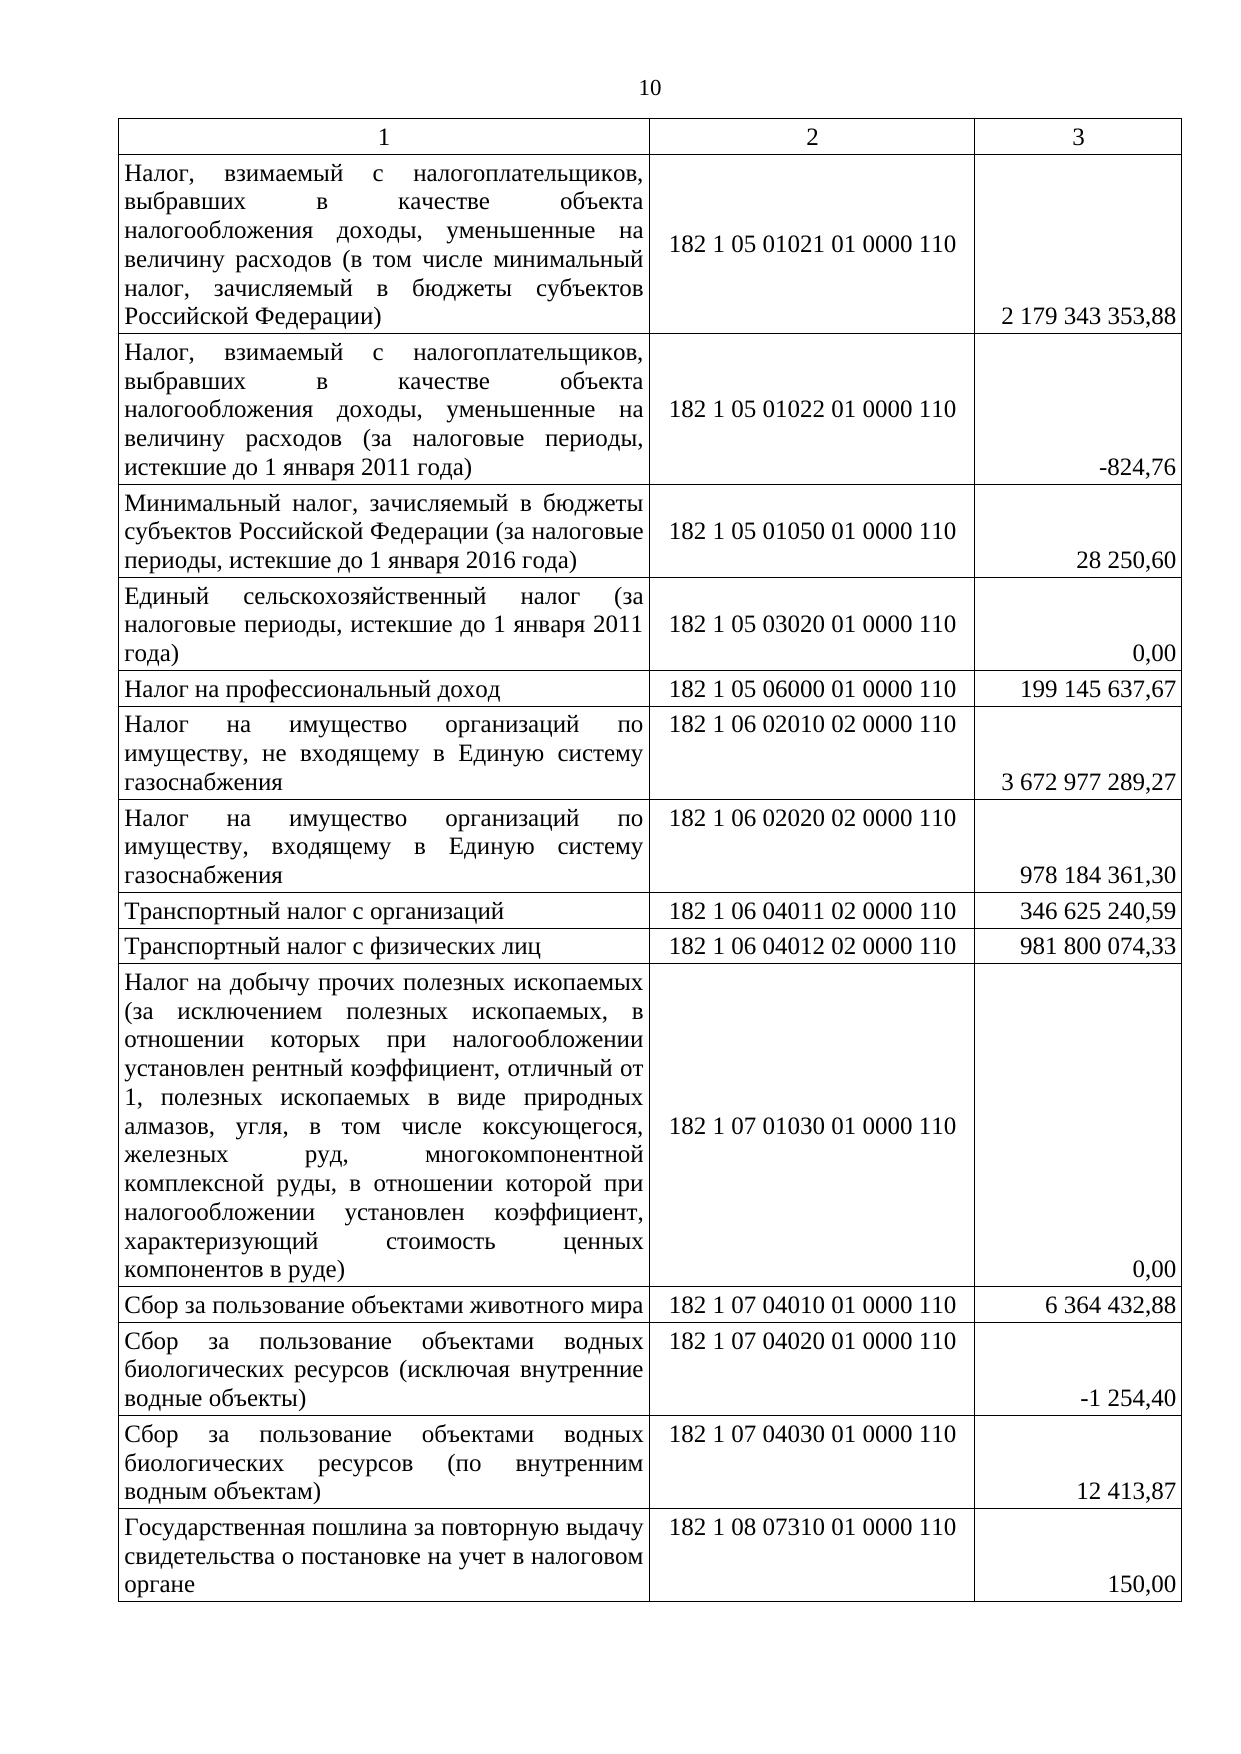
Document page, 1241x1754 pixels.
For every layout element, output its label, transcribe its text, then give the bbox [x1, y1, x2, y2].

table_cell -824,76 [975, 334, 1181, 484]
table_cell Налог на имущество организаций по имуществу, не входящему в Единую систему газоснабжения [119, 707, 649, 799]
table_cell Минимальный налог, зачисляемый в бюджеты субъектов Российской Федерации (за налоговые периоды, истекшие до 1 января 2016 года) [119, 485, 649, 577]
table_cell 346 625 240,59 [975, 893, 1181, 927]
table_cell Единый сельскохозяйственный налог (за налоговые периоды, истекшие до 1 января 2011 года) [119, 578, 649, 670]
table_cell 182 1 05 01050 01 0000 110 [650, 485, 974, 577]
table_cell 182 1 05 06000 01 0000 110 [650, 671, 974, 706]
table_cell 182 1 07 04010 01 0000 110 [650, 1287, 974, 1322]
table_cell 978 184 361,30 [975, 800, 1181, 892]
table_cell 0,00 [975, 964, 1181, 1286]
table_header 1 [119, 119, 649, 154]
table_cell 150,00 [975, 1509, 1181, 1601]
table_cell 28 250,60 [975, 485, 1181, 577]
table_cell 182 1 07 01030 01 0000 110 [650, 964, 974, 1286]
table_cell 182 1 06 02010 02 0000 110 [650, 707, 974, 799]
table_cell 182 1 05 01021 01 0000 110 [650, 155, 974, 333]
table_cell 182 1 06 02020 02 0000 110 [650, 800, 974, 892]
table_header 3 [975, 119, 1181, 154]
table_cell 182 1 06 04012 02 0000 110 [650, 929, 974, 963]
table_cell 182 1 07 04020 01 0000 110 [650, 1323, 974, 1415]
table_cell 199 145 637,67 [975, 671, 1181, 706]
table_cell 182 1 05 01022 01 0000 110 [650, 334, 974, 484]
table_cell Сбор за пользование объектами водных биологических ресурсов (по внутренним водным объектам) [119, 1416, 649, 1508]
table_cell Сбор за пользование объектами животного мира [119, 1287, 649, 1322]
table_cell Государственная пошлина за повторную выдачу свидетельства о постановке на учет в налоговом органе [119, 1509, 649, 1601]
table_cell 182 1 07 04030 01 0000 110 [650, 1416, 974, 1508]
table_header 2 [650, 119, 974, 154]
table_cell 0,00 [975, 578, 1181, 670]
table_cell 182 1 06 04011 02 0000 110 [650, 893, 974, 927]
table_cell Налог, взимаемый с налогоплательщиков, выбравших в качестве объекта налогообложения доходы, уменьшенные на величину расходов (в том числе минимальный налог, зачисляемый в бюджеты субъектов Российской Федерации) [119, 155, 649, 333]
table_cell 2 179 343 353,88 [975, 155, 1181, 333]
table_cell Налог на имущество организаций по имуществу, входящему в Единую систему газоснабжения [119, 800, 649, 892]
table_cell 182 1 08 07310 01 0000 110 [650, 1509, 974, 1601]
table_cell Транспортный налог с физических лиц [119, 929, 649, 963]
table_cell 12 413,87 [975, 1416, 1181, 1508]
table_cell Налог, взимаемый с налогоплательщиков, выбравших в качестве объекта налогообложения доходы, уменьшенные на величину расходов (за налоговые периоды, истекшие до 1 января 2011 года) [119, 334, 649, 484]
table_cell Сбор за пользование объектами водных биологических ресурсов (исключая внутренние водные объекты) [119, 1323, 649, 1415]
table_cell 182 1 05 03020 01 0000 110 [650, 578, 974, 670]
table_cell Транспортный налог с организаций [119, 893, 649, 927]
table_cell Налог на добычу прочих полезных ископаемых (за исключением полезных ископаемых, в отношении которых при налогообложении установлен рентный коэффициент, отличный от 1, полезных ископаемых в виде природных алмазов, угля, в том числе коксующегося, железных руд, многокомпонентной комплексной руды, в отношении которой при налогообложении установлен коэффициент, характеризующий стоимость ценных компонентов в руде) [119, 964, 649, 1286]
table_cell 6 364 432,88 [975, 1287, 1181, 1322]
table_cell -1 254,40 [975, 1323, 1181, 1415]
table_cell 981 800 074,33 [975, 929, 1181, 963]
table_cell 3 672 977 289,27 [975, 707, 1181, 799]
table_cell Налог на профессиональный доход [119, 671, 649, 706]
